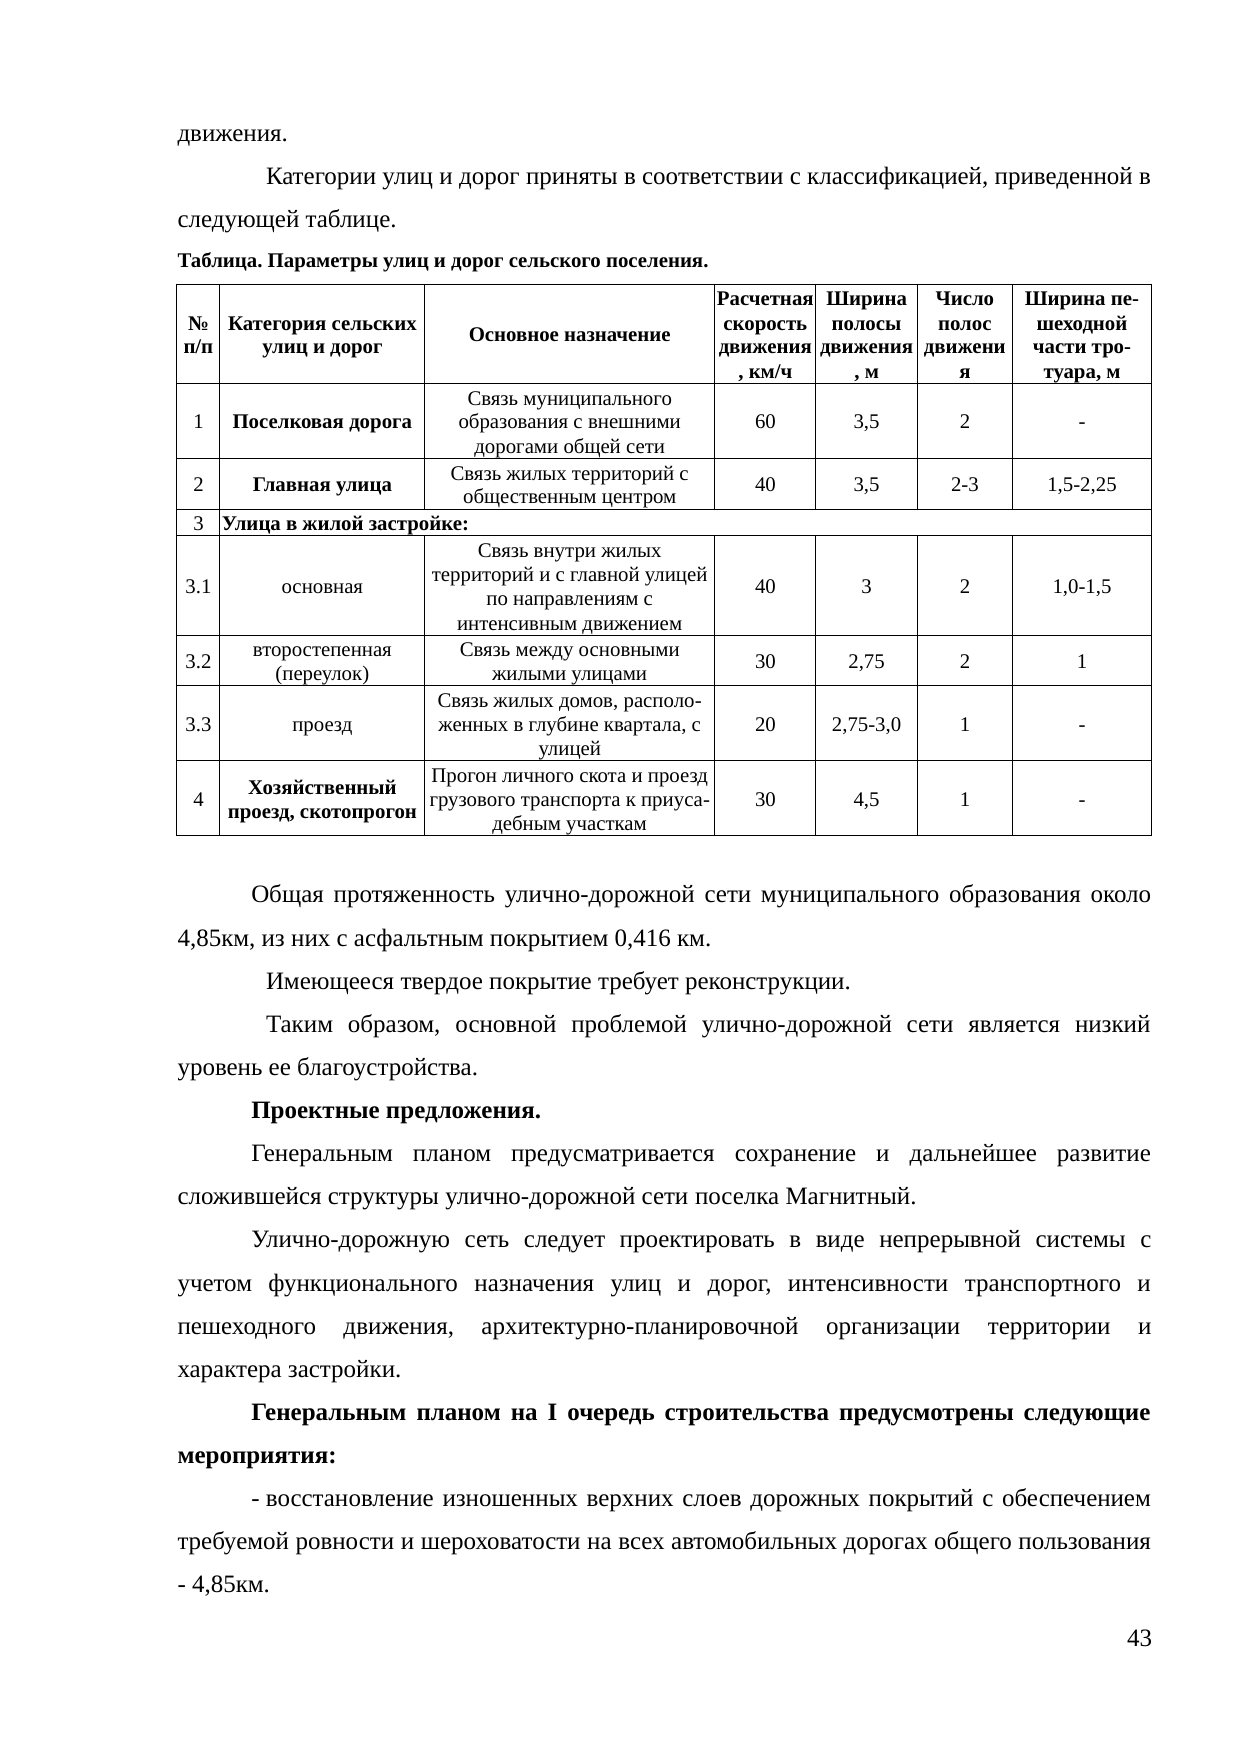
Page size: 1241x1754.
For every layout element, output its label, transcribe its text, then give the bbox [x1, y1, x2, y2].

table_cell Связь жилых территорий с общественным центром [425, 459, 714, 508]
table_cell 40 [715, 459, 815, 508]
table_cell 3 [816, 536, 917, 634]
list Проектные предложения. [177, 1095, 1152, 1124]
table_cell второстепенная (переулок) [220, 636, 424, 685]
table_cell 2 [918, 636, 1012, 685]
table_header Число полос движения [918, 285, 1012, 383]
table_cell 2,75 [816, 636, 917, 685]
table_header Категория сельских улиц и дорог [220, 285, 424, 383]
table_cell 3.2 [177, 636, 219, 685]
table_cell 30 [715, 761, 815, 835]
table_cell 1,5-2,25 [1013, 459, 1151, 508]
text Таблица. Параметры улиц и дорог сельского поселения. [177, 247, 1152, 272]
table_cell 4,5 [816, 761, 917, 835]
text Улично-дорожную сеть следует проектировать в виде непрерывной системы с учетом функционального назначения улиц и дорог, интенсивности транспортного и пешеходного движения, архитектурно-планировочной организации территории и характера застройки. [177, 1224, 1152, 1383]
table_cell 3 [177, 510, 219, 535]
table_cell Связь муниципального образования с внешними дорогами общей сети [425, 384, 714, 458]
table_cell 40 [715, 536, 815, 634]
table_cell 1,0-1,5 [1013, 536, 1151, 634]
table_cell 1 [1013, 636, 1151, 685]
table_cell 2-3 [918, 459, 1012, 508]
table_cell 30 [715, 636, 815, 685]
table_cell 2 [918, 384, 1012, 458]
table_cell 2 [918, 536, 1012, 634]
text Генеральным планом предусматривается сохранение и дальнейшее развитие сложившейся структуры улично-дорожной сети поселка Магнитный. [177, 1138, 1152, 1210]
table_cell 1 [177, 384, 219, 458]
table_cell - [1013, 384, 1151, 458]
table_cell Главная улица [220, 459, 424, 508]
text Общая протяженность улично-дорожной сети муниципального образования около 4,85км, из них с асфальтным покрытием 0,416 км. [177, 879, 1152, 951]
text Категории улиц и дорог приняты в соответствии с классификацией, приведенной в следующей таблице. [177, 161, 1152, 233]
table_cell 3,5 [816, 459, 917, 508]
text - восстановление изношенных верхних слоев дорожных покрытий с обеспечением требуемой ровности и шероховатости на всех автомобильных дорогах общего пользования - 4,85км. [177, 1483, 1152, 1598]
table_cell Хозяйственный проезд, скотопрогон [220, 761, 424, 835]
table_cell Связь жилых домов, расположенных в глубине квартала, с улицей [425, 686, 714, 760]
text Генеральным планом на I очередь строительства предусмотрены следующие мероприятия: [177, 1397, 1152, 1469]
table_cell 1 [918, 761, 1012, 835]
table_cell 3,5 [816, 384, 917, 458]
text Таким образом, основной проблемой улично-дорожной сети является низкий уровень ее благоустройства. [177, 1009, 1152, 1081]
table_cell 3.3 [177, 686, 219, 760]
table_cell Улица в жилой застройке: [220, 510, 1151, 535]
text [177, 118, 1152, 147]
table_header Ширина пешеходной части тротуара, м [1013, 285, 1151, 383]
table_cell 60 [715, 384, 815, 458]
table_cell - [1013, 761, 1151, 835]
table_cell - [1013, 686, 1151, 760]
table_cell 1 [918, 686, 1012, 760]
table_cell 4 [177, 761, 219, 835]
table_cell 20 [715, 686, 815, 760]
table_header Основное назначение [425, 285, 714, 383]
table_cell Связь между основными жилыми улицами [425, 636, 714, 685]
text Имеющееся твердое покрытие требует реконструкции. [177, 966, 1152, 994]
table_cell проезд [220, 686, 424, 760]
table_cell 3.1 [177, 536, 219, 634]
table_cell 2,75-3,0 [816, 686, 917, 760]
table_header Ширина полосы движения, м [816, 285, 917, 383]
table_header Расчетная скорость движения, км/ч [715, 285, 815, 383]
table_cell 2 [177, 459, 219, 508]
table_cell Связь внутри жилых территорий и с главной улицей по направлениям с интенсивным движением [425, 536, 714, 634]
table_cell основная [220, 536, 424, 634]
table_cell Поселковая дорога [220, 384, 424, 458]
table_header № п/п [177, 285, 219, 383]
table_cell Прогон личного скота и проезд грузового транспорта к приусадебным участкам [425, 761, 714, 835]
